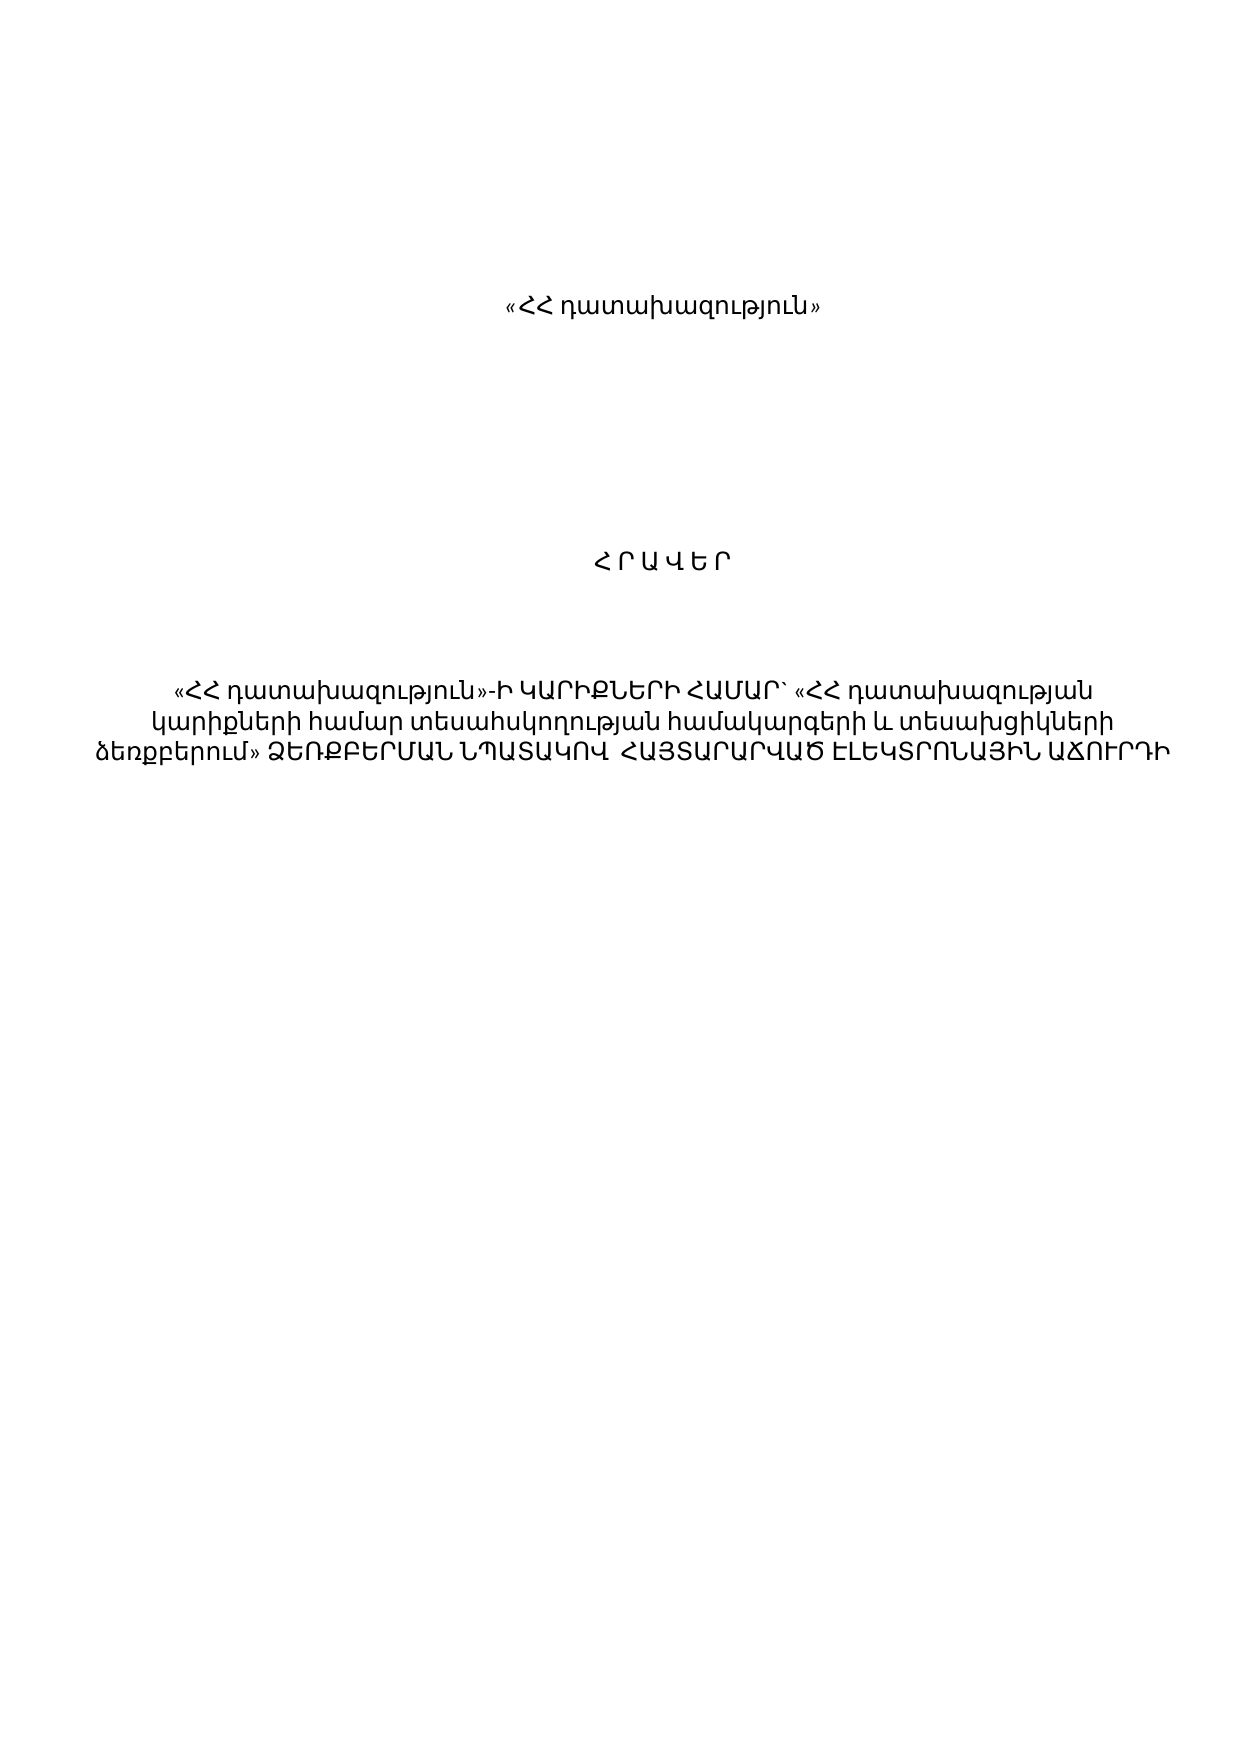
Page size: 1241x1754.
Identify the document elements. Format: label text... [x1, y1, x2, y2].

text «ՀՀ դատախազություն»-Ի ԿԱՐԻՔՆԵՐԻ ՀԱՄԱՐ` «ՀՀ դատախազության կարիքների համար տեսահսկողության համակարգերի և տեսախցիկների ձեռքբերում» ՁԵՌՔԲԵՐՄԱՆ ՆՊԱՏԱԿՈՎ ՀԱՅՏԱՐԱՐՎԱԾ ԷԼԵԿՏՐՈՆԱՅԻՆ ԱՃՈՒՐԴԻ [94, 676, 1172, 767]
text Հ Ր Ա Վ Ե Ր [94, 546, 1172, 577]
text « ՀՀ դատախազություն» [94, 290, 1172, 321]
